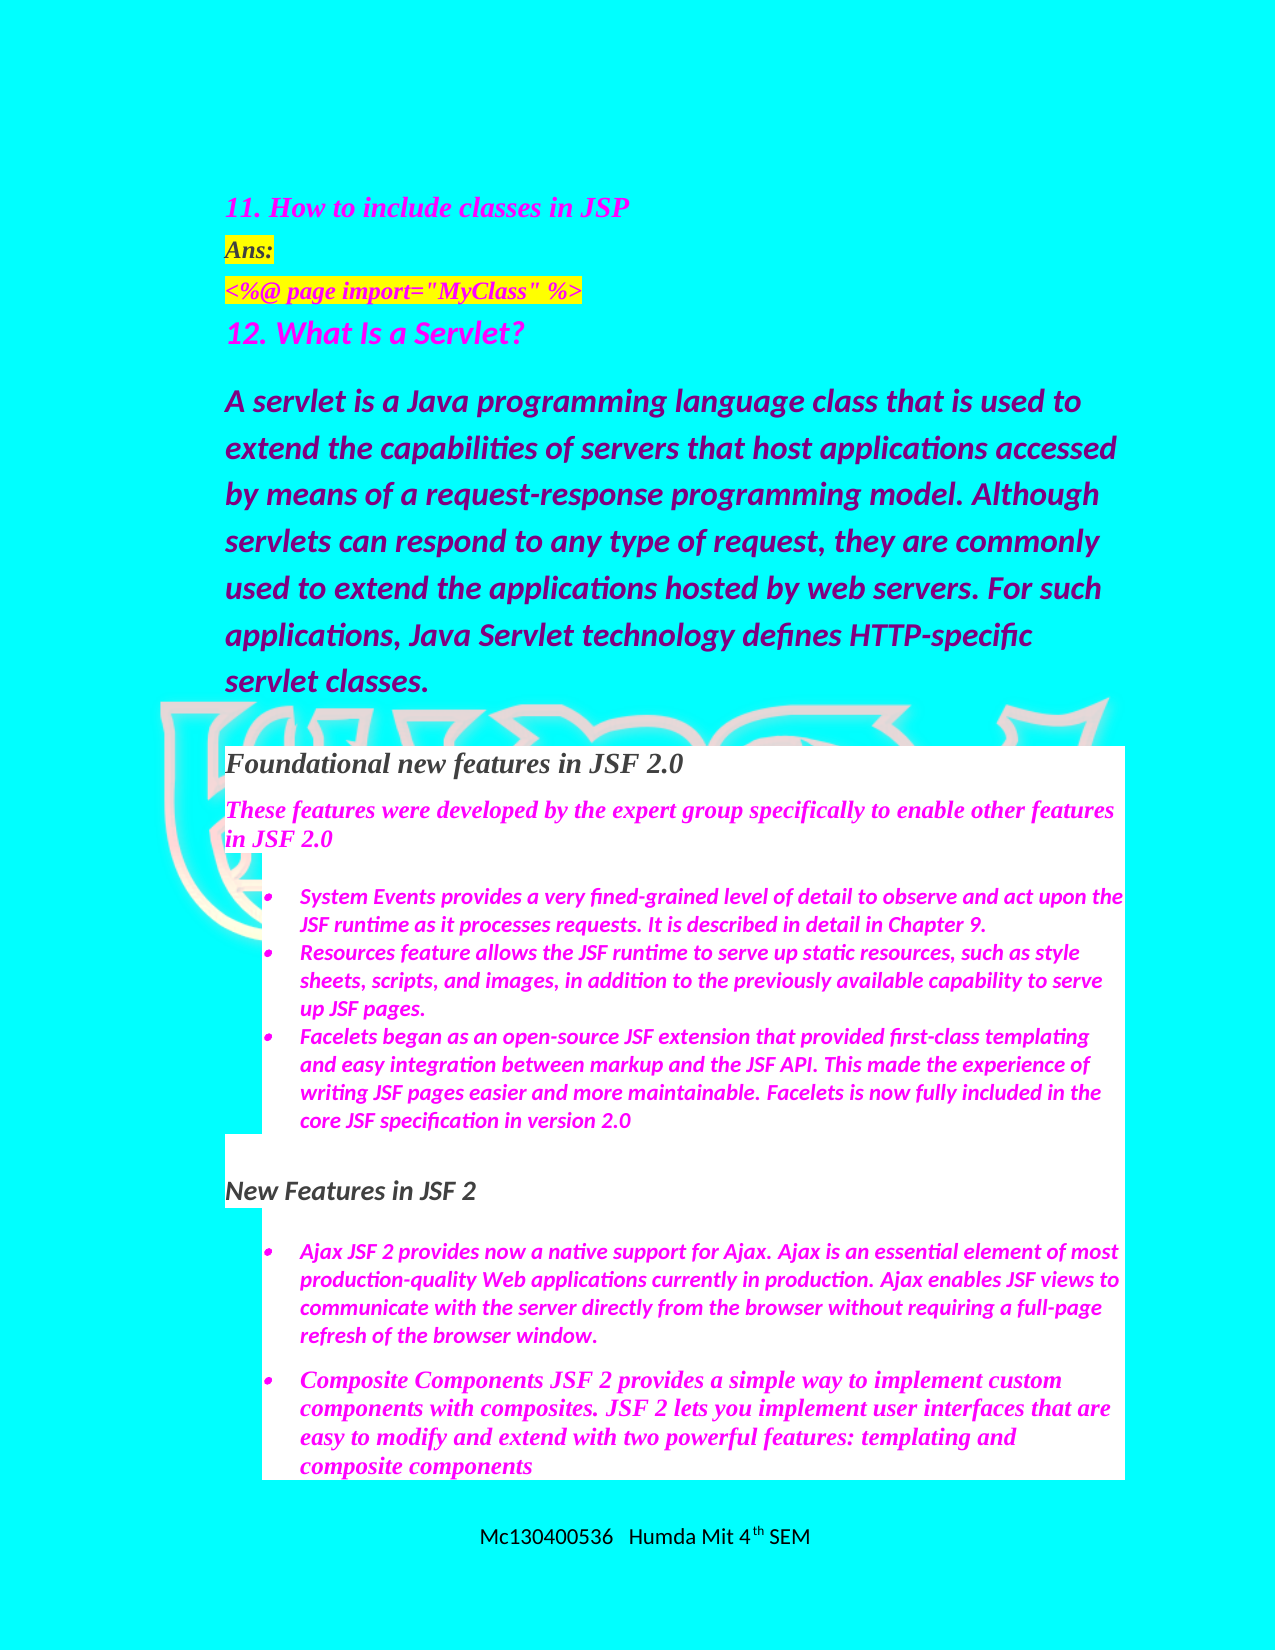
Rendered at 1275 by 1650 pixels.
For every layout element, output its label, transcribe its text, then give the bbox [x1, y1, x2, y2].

list System Events provides a very fined-grained level of detail to observe and act upon the JSF runtime as it processes requests. It is described in detail in Chapter 9. [262, 882, 1125, 938]
text Ans: [225, 232, 1125, 264]
subtitle New Features in JSF 2 [225, 1173, 1125, 1208]
list Facelets began as an open-source JSF extension that provided first-class templating and easy integration between markup and the JSF API. This made the experience of writing JSF pages easier and more maintainable. Facelets is now fully included in the core JSF specification in version 2.0 [262, 1022, 1125, 1134]
list Ajax JSF 2 provides now a native support for Ajax. Ajax is an essential element of most production-quality Web applications currently in production. Ajax enables JSF views to communicate with the server directly from the browser without requiring a full-page refresh of the browser window. [262, 1237, 1125, 1349]
text These features were developed by the expert group specifically to enable other features in JSF 2.0 [225, 796, 1125, 853]
text A servlet is a Java programming language class that is used to extend the capabilities of servers that host applications accessed by means of a request-response programming model. Although servlets can respond to any type of request, they are commonly used to extend the applications hosted by web servers. For such applications, Java Servlet technology defines HTTP-specific servlet classes. [225, 380, 1125, 701]
text 11. How to include classes in JSP [225, 190, 1125, 224]
list Resources feature allows the JSF runtime to serve up static resources, such as style sheets, scripts, and images, in addition to the previously available capability to serve up JSF pages. [262, 938, 1125, 1022]
subtitle Foundational new features in JSF 2.0 [225, 746, 1125, 780]
text 12. What Is a Servlet? [225, 312, 1125, 353]
list Composite Components JSF 2 provides a simple way to implement custom components with composites. JSF 2 lets you implement user interfaces that are easy to modify and extend with two powerful features: templating and composite components [262, 1365, 1125, 1480]
text <%@ page import="MyClass" %> [225, 272, 1125, 304]
